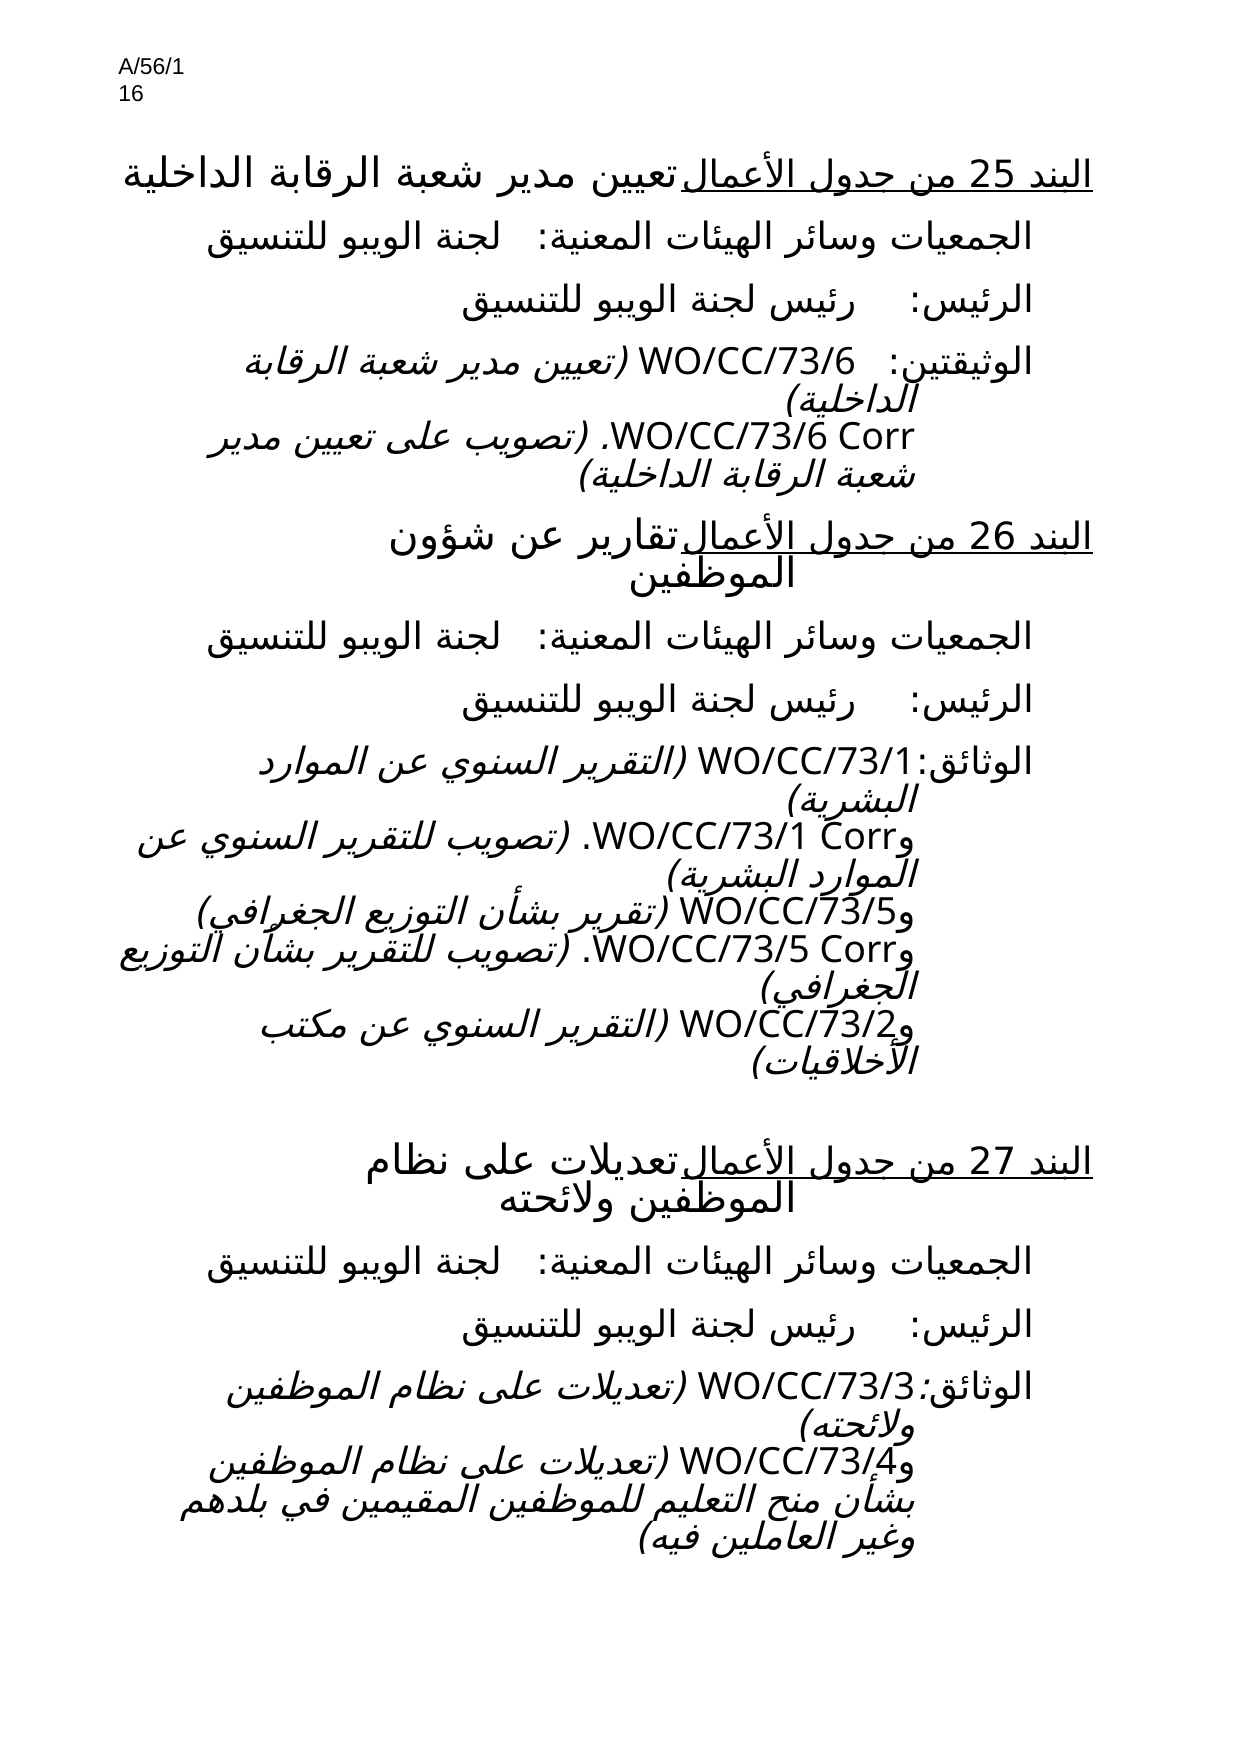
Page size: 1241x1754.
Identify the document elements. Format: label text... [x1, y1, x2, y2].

text الوثيقتين: WO/CC/73/6 (تعيين مدير شعبة الرقابة الداخلية) [118, 345, 1033, 420]
text الوثائق: WO/CC/73/1 (التقرير السنوي عن الموارد البشرية) [118, 745, 1033, 820]
text WO/CC/73/6 Corr. (تصويب على تعيين مدير شعبة الرقابة الداخلية) [118, 420, 915, 495]
text البند 27 من جدول الأعمال تعديلات على نظام الموظفين ولائحته [236, 1145, 1092, 1220]
text وWO/CC/73/5 (تقرير بشأن التوزيع الجغرافي) [118, 895, 915, 932]
text البند 25 من جدول الأعمال تعيين مدير شعبة الرقابة الداخلية [118, 157, 362, 195]
text الجمعيات وسائر الهيئات المعنية: لجنة الويبو للتنسيق [118, 1245, 309, 1282]
text وWO/CC/73/1 Corr. (تصويب للتقرير السنوي عن الموارد البشرية) [118, 820, 915, 895]
text الرئيس: رئيس لجنة الويبو للتنسيق [118, 282, 1034, 320]
text الوثائق: WO/CC/73/3 (تعديلات على نظام الموظفين ولائحته) [118, 1370, 1033, 1445]
text الجمعيات وسائر الهيئات المعنية: لجنة الويبو للتنسيق [225, 1245, 406, 1282]
text الجمعيات وسائر الهيئات المعنية: لجنة الويبو للتنسيق [390, 620, 740, 657]
text الجمعيات وسائر الهيئات المعنية: لجنة الويبو للتنسيق [390, 1245, 740, 1282]
text البند 26 من جدول الأعمال تقارير عن شؤون الموظفين [266, 520, 1092, 595]
text الرئيس: رئيس لجنة الويبو للتنسيق [118, 682, 1034, 720]
text الجمعيات وسائر الهيئات المعنية: لجنة الويبو للتنسيق [225, 620, 406, 657]
text الجمعيات وسائر الهيئات المعنية: لجنة الويبو للتنسيق [746, 1245, 1034, 1282]
text وWO/CC/73/4 (تعديلات على نظام الموظفين بشأن منح التعليم للموظفين المقيمين في بلدهم وغير العاملين فيه) [118, 1445, 915, 1557]
text الجمعيات وسائر الهيئات المعنية: لجنة الويبو للتنسيق [225, 220, 406, 257]
text الجمعيات وسائر الهيئات المعنية: لجنة الويبو للتنسيق [746, 620, 1034, 657]
text الرئيس: رئيس لجنة الويبو للتنسيق [118, 1307, 1034, 1345]
text الجمعيات وسائر الهيئات المعنية: لجنة الويبو للتنسيق [118, 220, 309, 257]
text البند 25 من جدول الأعمال تعيين مدير شعبة الرقابة الداخلية [344, 157, 1092, 195]
text الجمعيات وسائر الهيئات المعنية: لجنة الويبو للتنسيق [390, 220, 740, 257]
text الجمعيات وسائر الهيئات المعنية: لجنة الويبو للتنسيق [746, 220, 1034, 257]
text وWO/CC/73/2 (التقرير السنوي عن مكتب الأخلاقيات) [118, 1007, 915, 1082]
text الجمعيات وسائر الهيئات المعنية: لجنة الويبو للتنسيق [118, 620, 309, 657]
text وWO/CC/73/5 Corr. (تصويب للتقرير بشأن التوزيع الجغرافي) [118, 932, 915, 1007]
